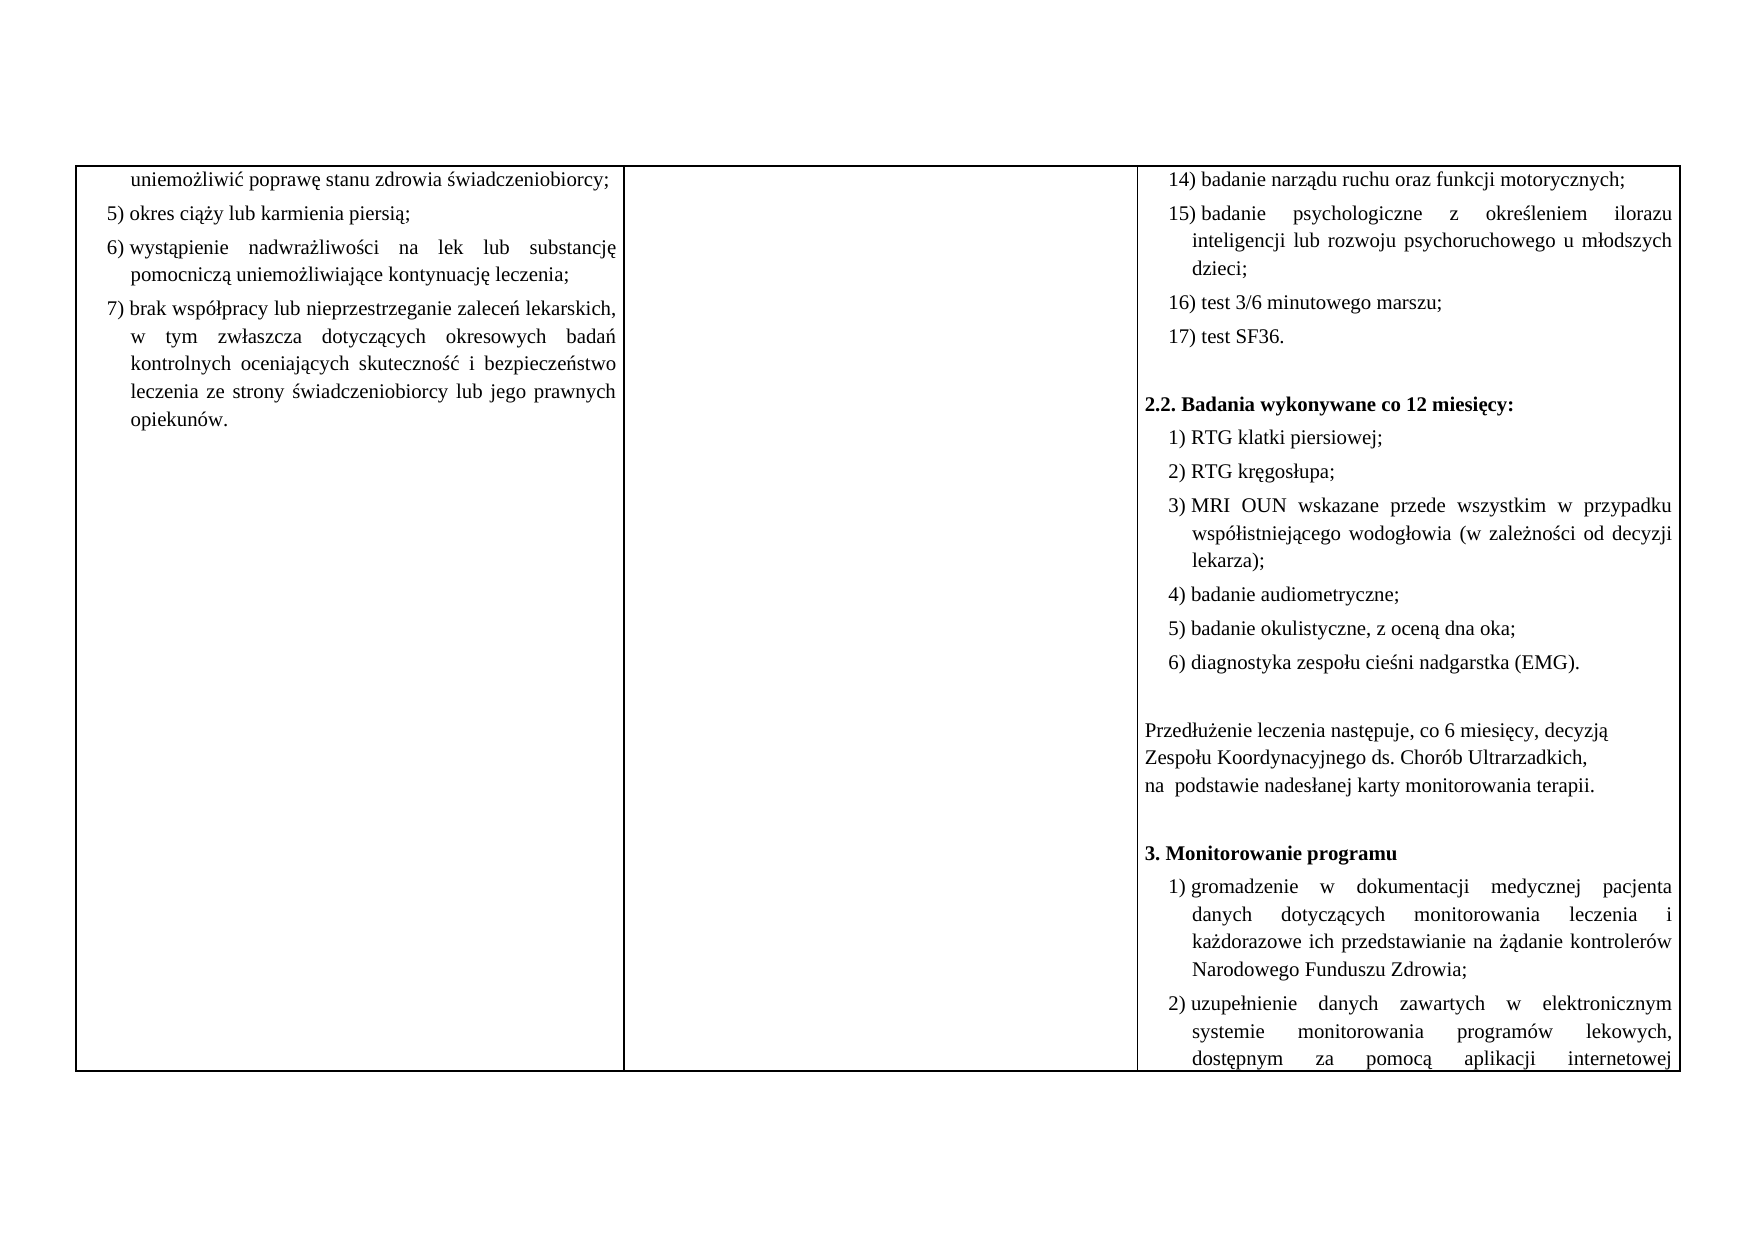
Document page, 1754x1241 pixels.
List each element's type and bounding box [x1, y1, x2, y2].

table_cell [77, 167, 623, 1070]
table_cell [1138, 167, 1679, 1070]
table_cell [625, 167, 1137, 1070]
